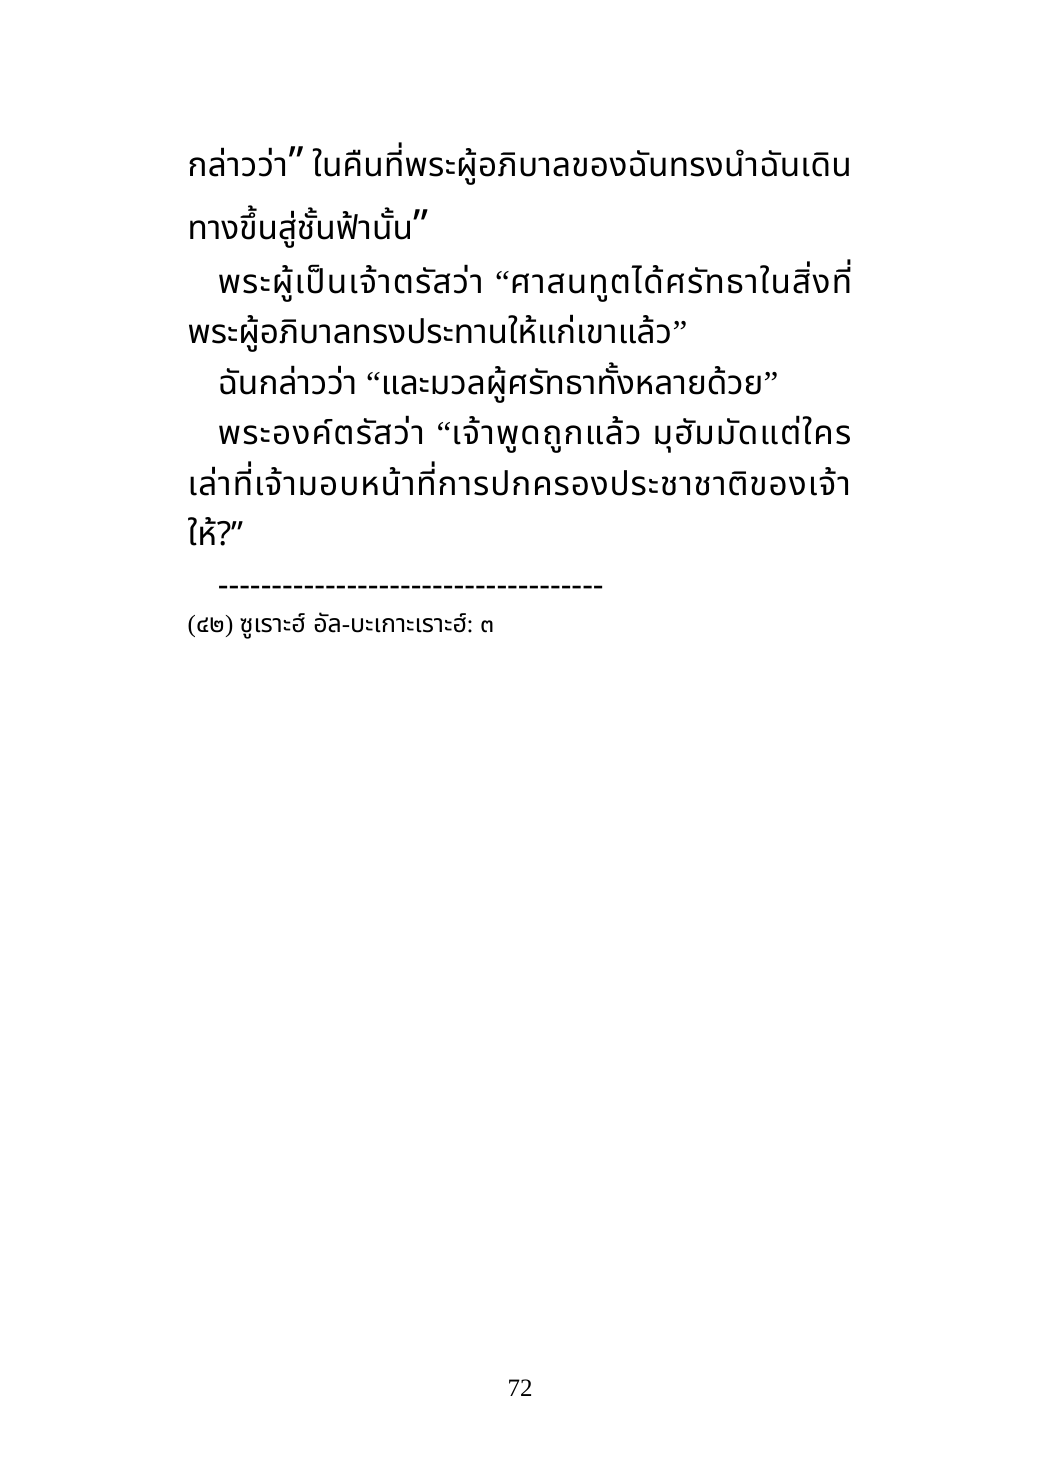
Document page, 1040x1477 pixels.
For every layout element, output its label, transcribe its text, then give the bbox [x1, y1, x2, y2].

text ฉันกล่าวว่า “และมวลผู้ศรัทธาทั้งหลายด้วย” [187, 359, 852, 409]
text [187, 132, 852, 258]
text (๔๒) ซูเราะฮ์ อัล-บะเกาะเราะฮ์: ๓ [187, 606, 852, 644]
text พระองค์ตรัสว่า “เจ้าพูดถูกแล้ว มุฮัมมัดแต่ใครเล่าที่เจ้ามอบหน้าที่การปกครองประชาชาติของเจ้าให้?” [187, 409, 852, 561]
text ------------------------------------ [187, 561, 852, 606]
text พระผู้เป็นเจ้าตรัสว่า “ศาสนทูตได้ศรัทธาในสิ่งที่พระผู้อภิบาลทรงประทานให้แก่เขาแล้ว” [187, 258, 852, 359]
